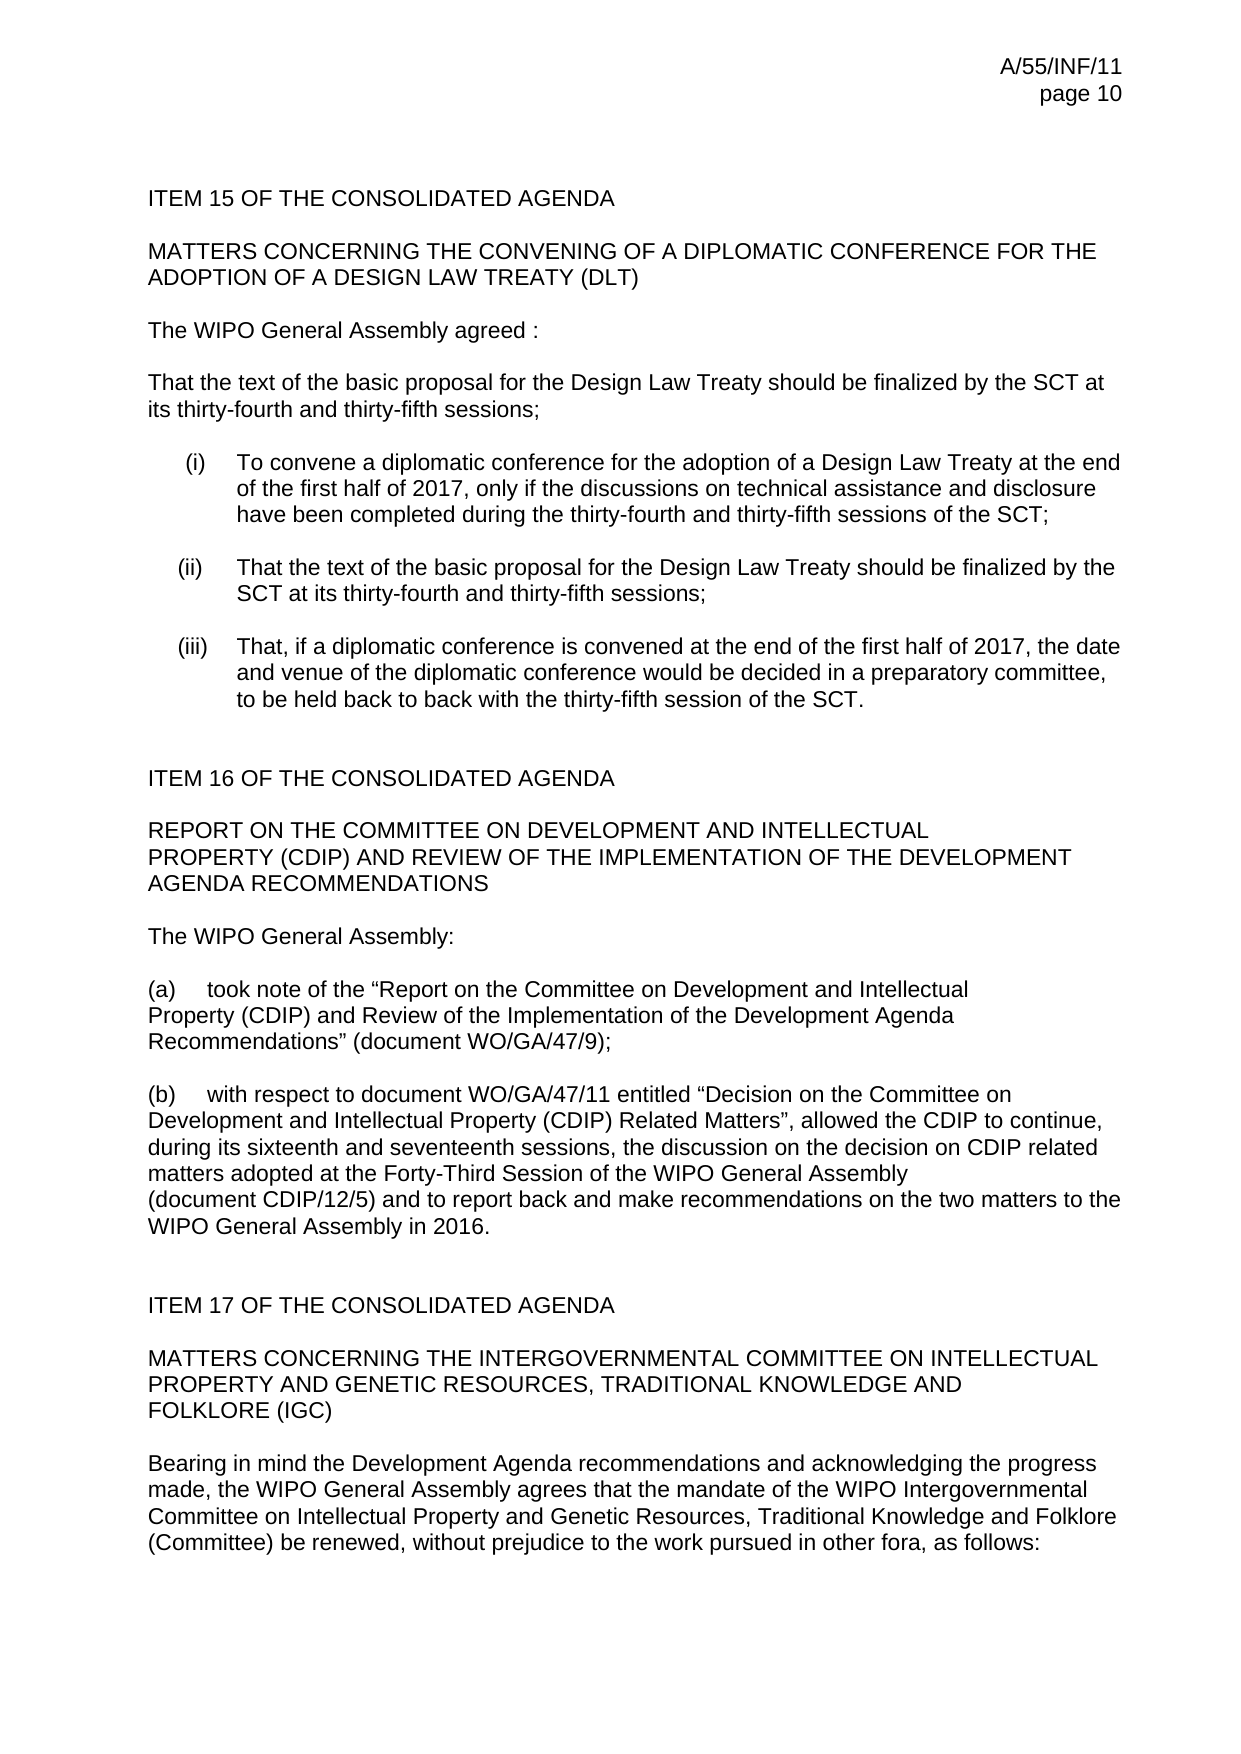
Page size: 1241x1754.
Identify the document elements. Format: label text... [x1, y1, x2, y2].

text REPORT ON THE COMMITTEE ON DEVELOPMENT AND INTELLECTUAL PROPERTY (CDIP) AND REVIEW OF THE IMPLEMENTATION OF THE DEVELOPMENT AGENDA RECOMMENDATIONS [148, 817, 1122, 896]
text ITEM 15 OF THE CONSOLIDATED AGENDA [148, 185, 1122, 211]
text MATTERS CONCERNING THE INTERGOVERNMENTAL COMMITTEE ON INTELLECTUAL PROPERTY AND GENETIC RESOURCES, TRADITIONAL KNOWLEDGE AND FOLKLORE (IGC) [148, 1344, 1122, 1423]
text That the text of the basic proposal for the Design Law Treaty should be finalized by the SCT at its thirty-fourth and thirty-fifth sessions; [148, 369, 1122, 422]
text ITEM 17 OF THE CONSOLIDATED AGENDA [148, 1292, 1122, 1318]
text The WIPO General Assembly: [148, 923, 1122, 949]
text MATTERS CONCERNING THE CONVENING OF A DIPLOMATIC CONFERENCE FOR THE ADOPTION OF A DESIGN LAW TREATY (DLT) [148, 238, 1122, 290]
list That the text of the basic proposal for the Design Law Treaty should be finalized by the SCT at its thirty-fourth and thirty-fifth sessions; [177, 554, 1122, 607]
text The WIPO General Assembly agreed : [148, 317, 1122, 343]
text Bearing in mind the Development Agenda recommendations and acknowledging the progress made, the WIPO General Assembly agrees that the mandate of the WIPO Intergovernmental Committee on Intellectual Property and Genetic Resources, Traditional Knowledge and Folklore (Committee) be renewed, without prejudice to the work pursued in other fora, as follows: [148, 1450, 1122, 1555]
text ITEM 16 OF THE CONSOLIDATED AGENDA [148, 765, 1122, 791]
list That, if a diplomatic conference is convened at the end of the first half of 2017, the date and venue of the diplomatic conference would be decided in a preparatory committee, to be held back to back with the thirty-fifth session of the SCT. [177, 633, 1122, 712]
text (b) with respect to document WO/GA/47/11 entitled “Decision on the Committee on Development and Intellectual Property (CDIP) Related Matters”, allowed the CDIP to continue, during its sixteenth and seventeenth sessions, the discussion on the decision on CDIP related matters adopted at the Forty-Third Session of the WIPO General Assembly (document CDIP/12/5) and to report back and make recommendations on the two matters to the WIPO General Assembly in 2016. [148, 1081, 1122, 1239]
list To convene a diplomatic conference for the adoption of a Design Law Treaty at the end of the first half of 2017, only if the discussions on technical assistance and disclosure have been completed during the thirty-fourth and thirty-fifth sessions of the SCT; [185, 448, 1122, 527]
text (a) took note of the “Report on the Committee on Development and Intellectual Property (CDIP) and Review of the Implementation of the Development Agenda Recommendations” (document WO/GA/47/9); [148, 976, 1122, 1054]
